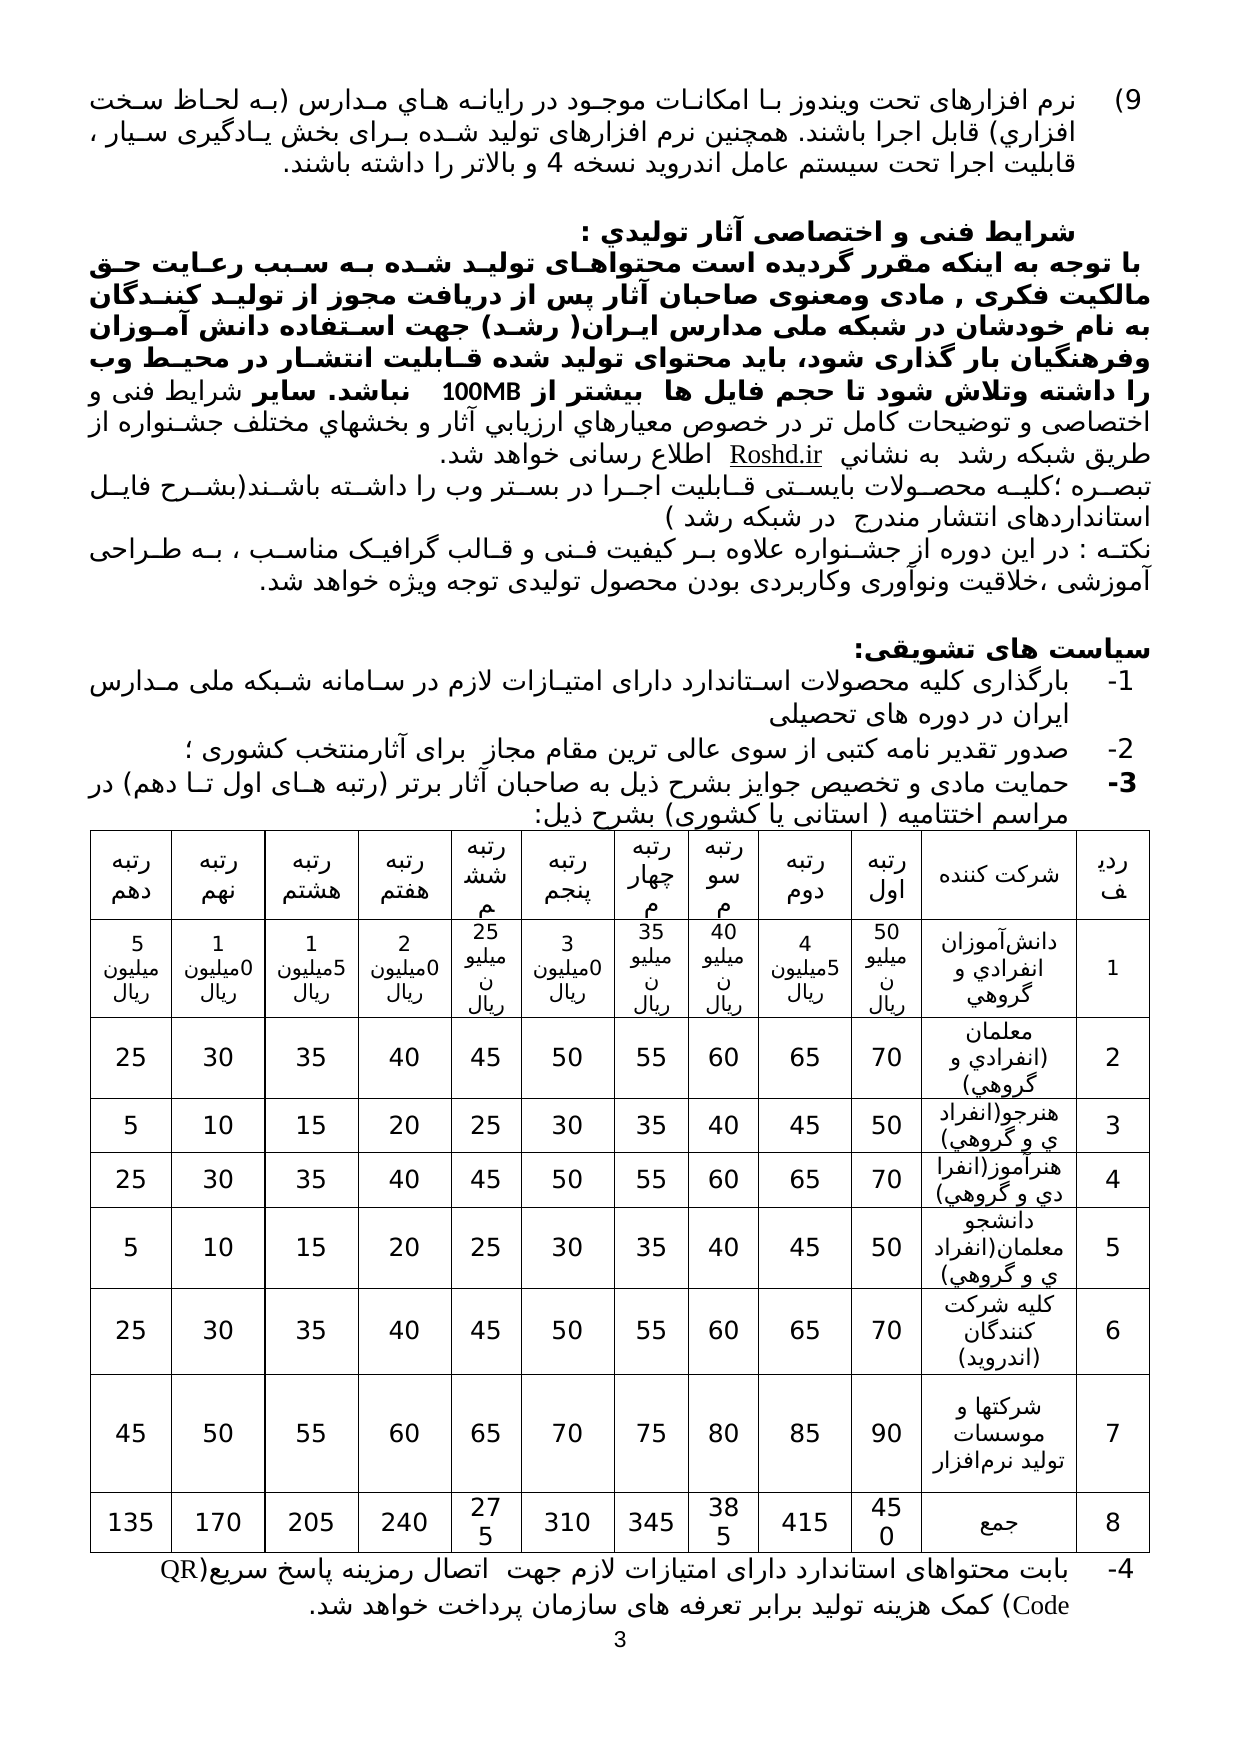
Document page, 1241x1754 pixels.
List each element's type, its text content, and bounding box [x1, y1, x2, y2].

table_cell 15 [266, 1208, 358, 1288]
table_cell 50 ميليون ريال [852, 920, 921, 1017]
table_cell 7 [1077, 1375, 1149, 1492]
table_cell 65 [759, 1289, 851, 1374]
list حمایت مادی و تخصیص جوایز بشرح ذیل به صاحبان آثار برتر (رتبه های اول تا دهم) در مراسم اختتامیه ( استانی یا کشوری) بشرح ذیل: [89, 767, 1107, 830]
table_cell 35 ميليون ريال [615, 920, 688, 1017]
table_cell 30ميليون ريال [522, 920, 614, 1017]
table_cell 415 [759, 1493, 851, 1552]
table_cell 35 [266, 1289, 358, 1374]
table_cell 45 [759, 1208, 851, 1288]
table_cell 40 [689, 1208, 758, 1288]
table_cell 45 [759, 1099, 851, 1152]
table_cell 20ميليون ريال [359, 920, 451, 1017]
table_cell 2 [1077, 1018, 1149, 1098]
table_cell 5ميليون ريال [91, 920, 171, 1017]
table_cell 75 [615, 1375, 688, 1492]
table_cell 65 [759, 1018, 851, 1098]
table_header رتبه اول [852, 831, 921, 919]
table_header رتبه پنجم [522, 831, 614, 919]
table_cell 170 [172, 1493, 264, 1552]
table_cell 65 [452, 1375, 521, 1492]
table_cell 5 [91, 1099, 171, 1152]
table_cell 60 [689, 1289, 758, 1374]
table_cell 3 [1077, 1099, 1149, 1152]
table_cell 5 [1077, 1208, 1149, 1288]
table_cell 30 [522, 1208, 614, 1288]
table_cell 450 [852, 1493, 921, 1552]
table_cell 70 [852, 1018, 921, 1098]
table_cell معلمان (انفرادي و گروهي) [922, 1018, 1076, 1098]
table_cell 50 [852, 1099, 921, 1152]
table_cell كليه شركت كنندگان (اندرويد) [922, 1289, 1076, 1374]
text نکته : در این دوره از جشنواره علاوه بر کیفیت فنی و قالب گرافیک مناسب ، به طراحی آموزشی ،خلاقیت ونوآوری وکاربردی بودن محصول تولیدی توجه ویژه خواهد شد. [89, 533, 1152, 596]
table_cell 385 [689, 1493, 758, 1552]
table_cell 90 [852, 1375, 921, 1492]
table_cell 10 [172, 1099, 264, 1152]
table_cell 25 [452, 1099, 521, 1152]
table_cell 65 [759, 1153, 851, 1207]
table_cell 310 [522, 1493, 614, 1552]
table_cell 25 ميليون ريال [452, 920, 521, 1017]
table_cell 6 [1077, 1289, 1149, 1374]
table_cell 35 [266, 1018, 358, 1098]
table_header رتبه دهم [91, 831, 171, 919]
table_cell 50 [522, 1153, 614, 1207]
table_cell 45ميليون ريال [759, 920, 851, 1017]
table_cell شركتها و موسسات توليد نرم‌افزار [922, 1375, 1076, 1492]
table_cell جمع [922, 1493, 1076, 1552]
table_cell 40 [359, 1018, 451, 1098]
table_header رتبه ششم [452, 831, 521, 919]
table_cell 8 [1077, 1493, 1149, 1552]
table_cell 35 [615, 1099, 688, 1152]
table_cell 40 [359, 1289, 451, 1374]
table_cell 45 [452, 1018, 521, 1098]
table_header شركت كننده [922, 831, 1076, 919]
table_cell 50 [522, 1018, 614, 1098]
table_cell 50 [522, 1289, 614, 1374]
table_cell 30 [172, 1153, 264, 1207]
table_cell 80 [689, 1375, 758, 1492]
table_cell 50 [852, 1208, 921, 1288]
table_cell 30 [522, 1099, 614, 1152]
table_cell 10 [172, 1208, 264, 1288]
table_cell 20 [359, 1208, 451, 1288]
table_cell 40 [689, 1099, 758, 1152]
table_cell 60 [359, 1375, 451, 1492]
table_cell 345 [615, 1493, 688, 1552]
table_cell 30 [172, 1289, 264, 1374]
table_header رتبه دوم [759, 831, 851, 919]
table_header رتبه هفتم [359, 831, 451, 919]
table_cell 135 [91, 1493, 171, 1552]
table_cell 25 [91, 1153, 171, 1207]
table_cell 1 [1077, 920, 1149, 1017]
table_header رتبه نهم [172, 831, 264, 919]
table_header رتبه چهارم [615, 831, 688, 919]
table_cell 45 [452, 1153, 521, 1207]
table_cell هنرجو(انفرادي و گروهي) [922, 1099, 1076, 1152]
table_cell 60 [689, 1018, 758, 1098]
list صدور تقدیر نامه کتبی از سوی عالی ترین مقام مجاز برای آثارمنتخب کشوری ؛ [89, 733, 1107, 764]
table_cell هنرآموز(انفرادي و گروهي) [922, 1153, 1076, 1207]
table_cell 55 [266, 1375, 358, 1492]
table_cell 60 [689, 1153, 758, 1207]
table_cell 15 [266, 1099, 358, 1152]
table_cell 40 [359, 1153, 451, 1207]
list بابت محتواهای استاندارد دارای امتیازات لازم جهت اتصال رمزینه پاسخ سریع(QR Code) کمک هزینه تولید برابر تعرفه های سازمان پرداخت خواهد شد. [89, 1553, 1107, 1621]
table_cell 55 [615, 1153, 688, 1207]
text با توجه به اینکه مقرر گردیده است محتواهای تولید شده به سبب رعایت حق مالکیت فکری , مادی ومعنوی صاحبان آثار پس از دریافت مجوز از تولید کنندگان به نام خودشان در شبکه ملی مدارس ایران( رشد) جهت استفاده دانش آموزان وفرهنگیان بار گذاری شود، باید محتوای تولید شده قابلیت انتشار در محیط وب را داشته وتلاش شود تا حجم فایل ها بیشتر از 100MB نباشد. سایر شرایط فنی و اختصاصی و توضيحات كامل تر در خصوص معيارهاي ارزيابي آثار و بخشهاي مختلف جشنواره از طریق شبكه رشد به نشاني Roshd.ir اطلاع رسانی خواهد شد. [89, 247, 1152, 470]
text سیاست های تشویقی: [89, 633, 1152, 665]
table_cell 55 [615, 1289, 688, 1374]
table_cell 35 [266, 1153, 358, 1207]
table_cell 15ميليون ريال [266, 920, 358, 1017]
table_cell دانش‌آموزان انفرادي و گروهي [922, 920, 1076, 1017]
table_cell 20 [359, 1099, 451, 1152]
text تبصره ؛کلیه محصولات بایستی قابلیت اجرا در بستر وب را داشته باشند(بشرح فایل استانداردهای انتشار مندرج در شبكه رشد ) [89, 470, 1152, 533]
table_cell 40 ميليون ريال [689, 920, 758, 1017]
table_cell دانشجو معلمان(انفرادي و گروهي) [922, 1208, 1076, 1288]
text شرايط فنی و اختصاصی آثار توليدي : [89, 216, 1077, 247]
table_cell 25 [452, 1208, 521, 1288]
table_cell 4 [1077, 1153, 1149, 1207]
table_cell 30 [172, 1018, 264, 1098]
table_cell 45 [452, 1289, 521, 1374]
table_cell 5 [91, 1208, 171, 1288]
table_cell 240 [359, 1493, 451, 1552]
table_header رديف [1077, 831, 1149, 919]
table_cell 50 [172, 1375, 264, 1492]
table_cell 205 [266, 1493, 358, 1552]
table_cell 35 [615, 1208, 688, 1288]
list بارگذاری کلیه محصولات استاندارد دارای امتیازات لازم در سامانه شبکه ملی مدارس ایران در دوره های تحصیلی [89, 665, 1107, 730]
table_cell 10ميليون ريال [172, 920, 264, 1017]
table_cell 55 [615, 1018, 688, 1098]
table_header رتبه سوم [689, 831, 758, 919]
table_header رتبه هشتم [266, 831, 358, 919]
list نرم افزارهای تحت ویندوز با امكانات موجود در رايانه هاي مدارس (به لحاظ سخت افزاري) قابل اجرا باشند. همچنین نرم افزارهای تولید شده برای بخش یادگیری سیار ، قابلیت اجرا تحت سیستم عامل اندروید نسخه 4 و بالاتر را داشته باشند. [89, 84, 1114, 179]
table_cell 85 [759, 1375, 851, 1492]
table_cell 25 [91, 1289, 171, 1374]
table_cell 25 [91, 1018, 171, 1098]
table_cell 70 [852, 1289, 921, 1374]
table_cell 45 [91, 1375, 171, 1492]
table_cell 70 [522, 1375, 614, 1492]
table_cell 275 [452, 1493, 521, 1552]
table_cell 70 [852, 1153, 921, 1207]
